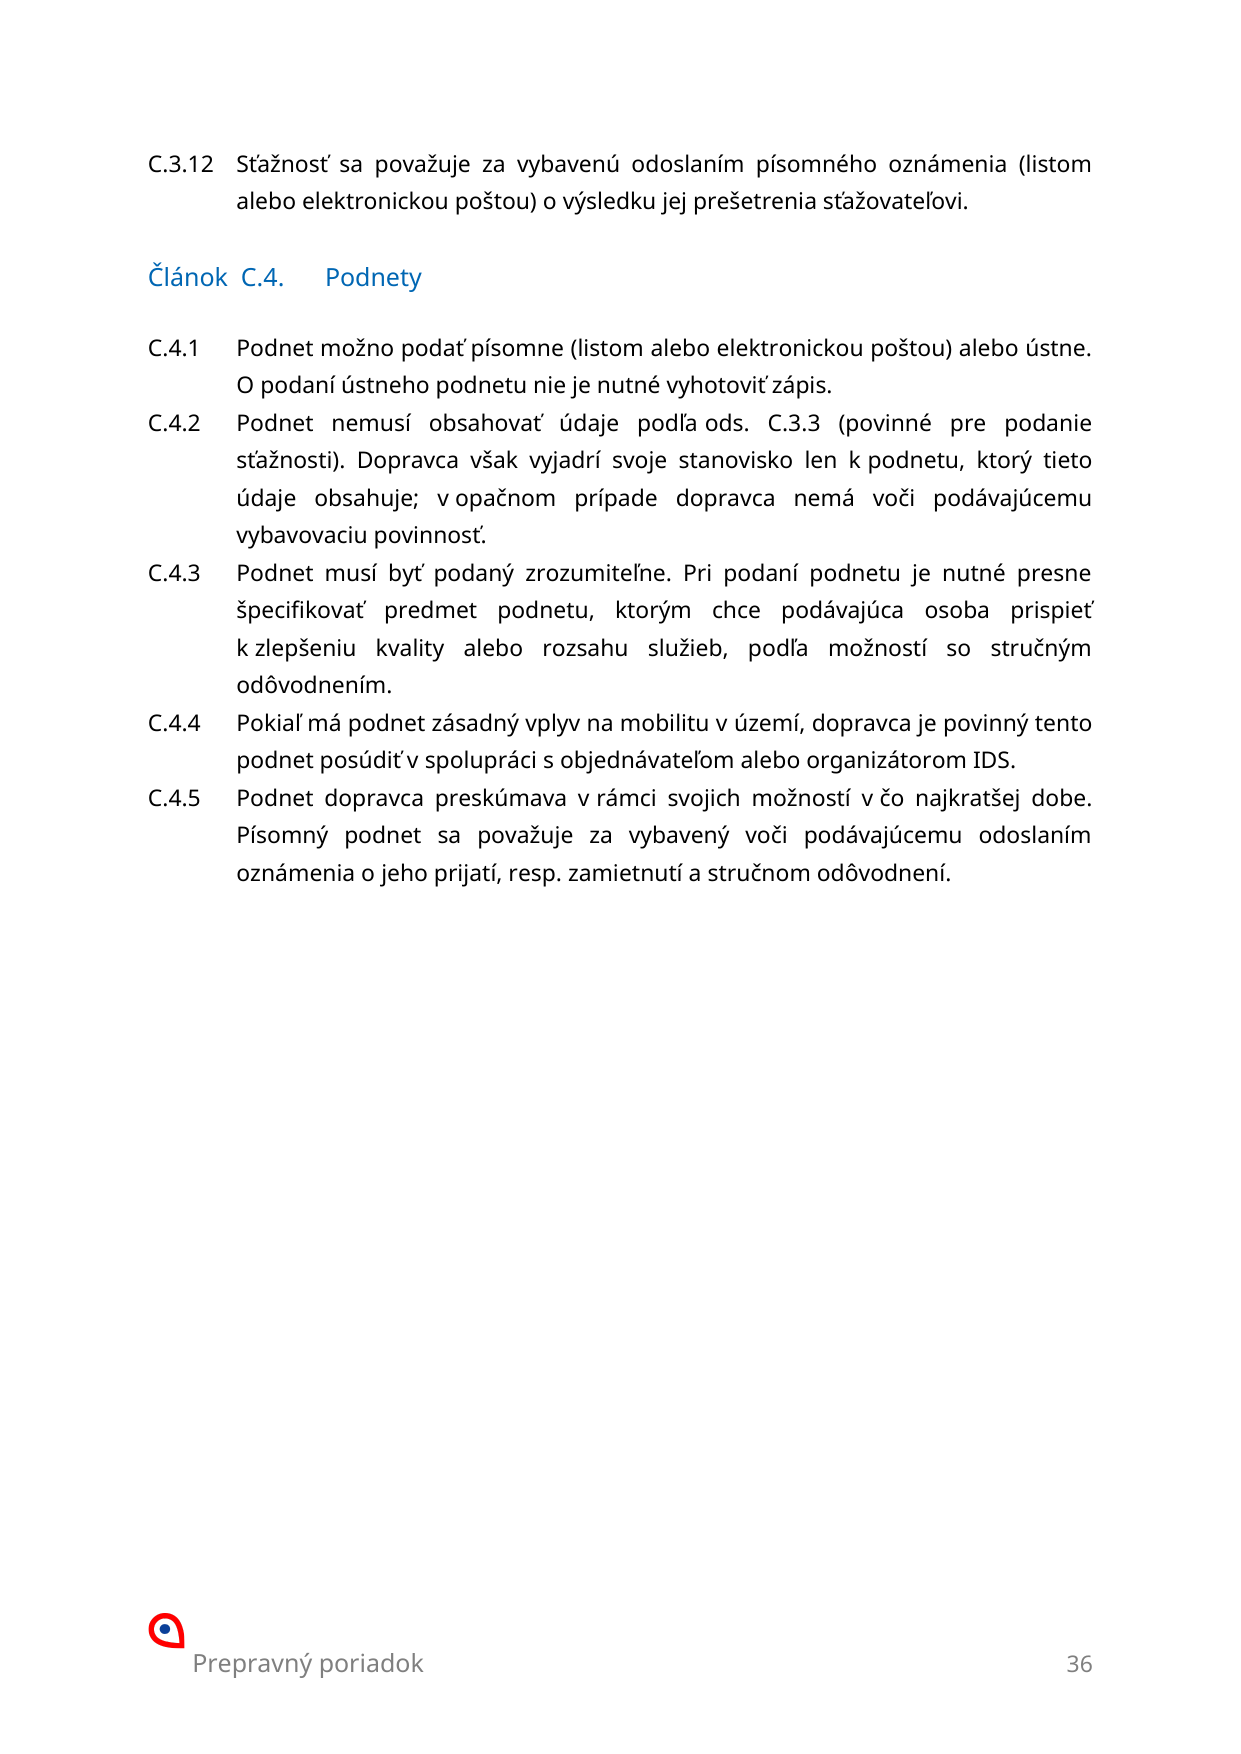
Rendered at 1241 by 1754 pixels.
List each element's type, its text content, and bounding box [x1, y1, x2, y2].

list Podnet dopravca preskúmava v rámci svojich možností v čo najkratšej dobe. Písomný podnet sa považuje za vybavený voči podávajúcemu odoslaním oznámenia o jeho prijatí, resp. zamietnutí a stručnom odôvodnení. [148, 782, 1093, 888]
list Podnet nemusí obsahovať údaje podľa ods. C.3.3 (povinné pre podanie sťažnosti). Dopravca však vyjadrí svoje stanovisko len k podnetu, ktorý tieto údaje obsahuje; v opačnom prípade dopravca nemá voči podávajúcemu vybavovaciu povinnosť. [148, 407, 1093, 550]
list Sťažnosť sa považuje za vybavenú odoslaním písomného oznámenia (listom alebo elektronickou poštou) o výsledku jej prešetrenia sťažovateľovi. [148, 148, 1093, 216]
list Podnet možno podať písomne (listom alebo elektronickou poštou) alebo ústne. O podaní ústneho podnetu nie je nutné vyhotoviť zápis. [148, 332, 1093, 400]
picture [148, 1613, 185, 1649]
list Podnet musí byť podaný zrozumiteľne. Pri podaní podnetu je nutné presne špecifikovať predmet podnetu, ktorým chce podávajúca osoba prispieť k zlepšeniu kvality alebo rozsahu služieb, podľa možností so stručným odôvodnením. [148, 557, 1093, 700]
list Pokiaľ má podnet zásadný vplyv na mobilitu v území, dopravca je povinný tento podnet posúdiť v spolupráci s objednávateľom alebo organizátorom IDS. [148, 707, 1093, 775]
text Podnety [148, 260, 1093, 294]
